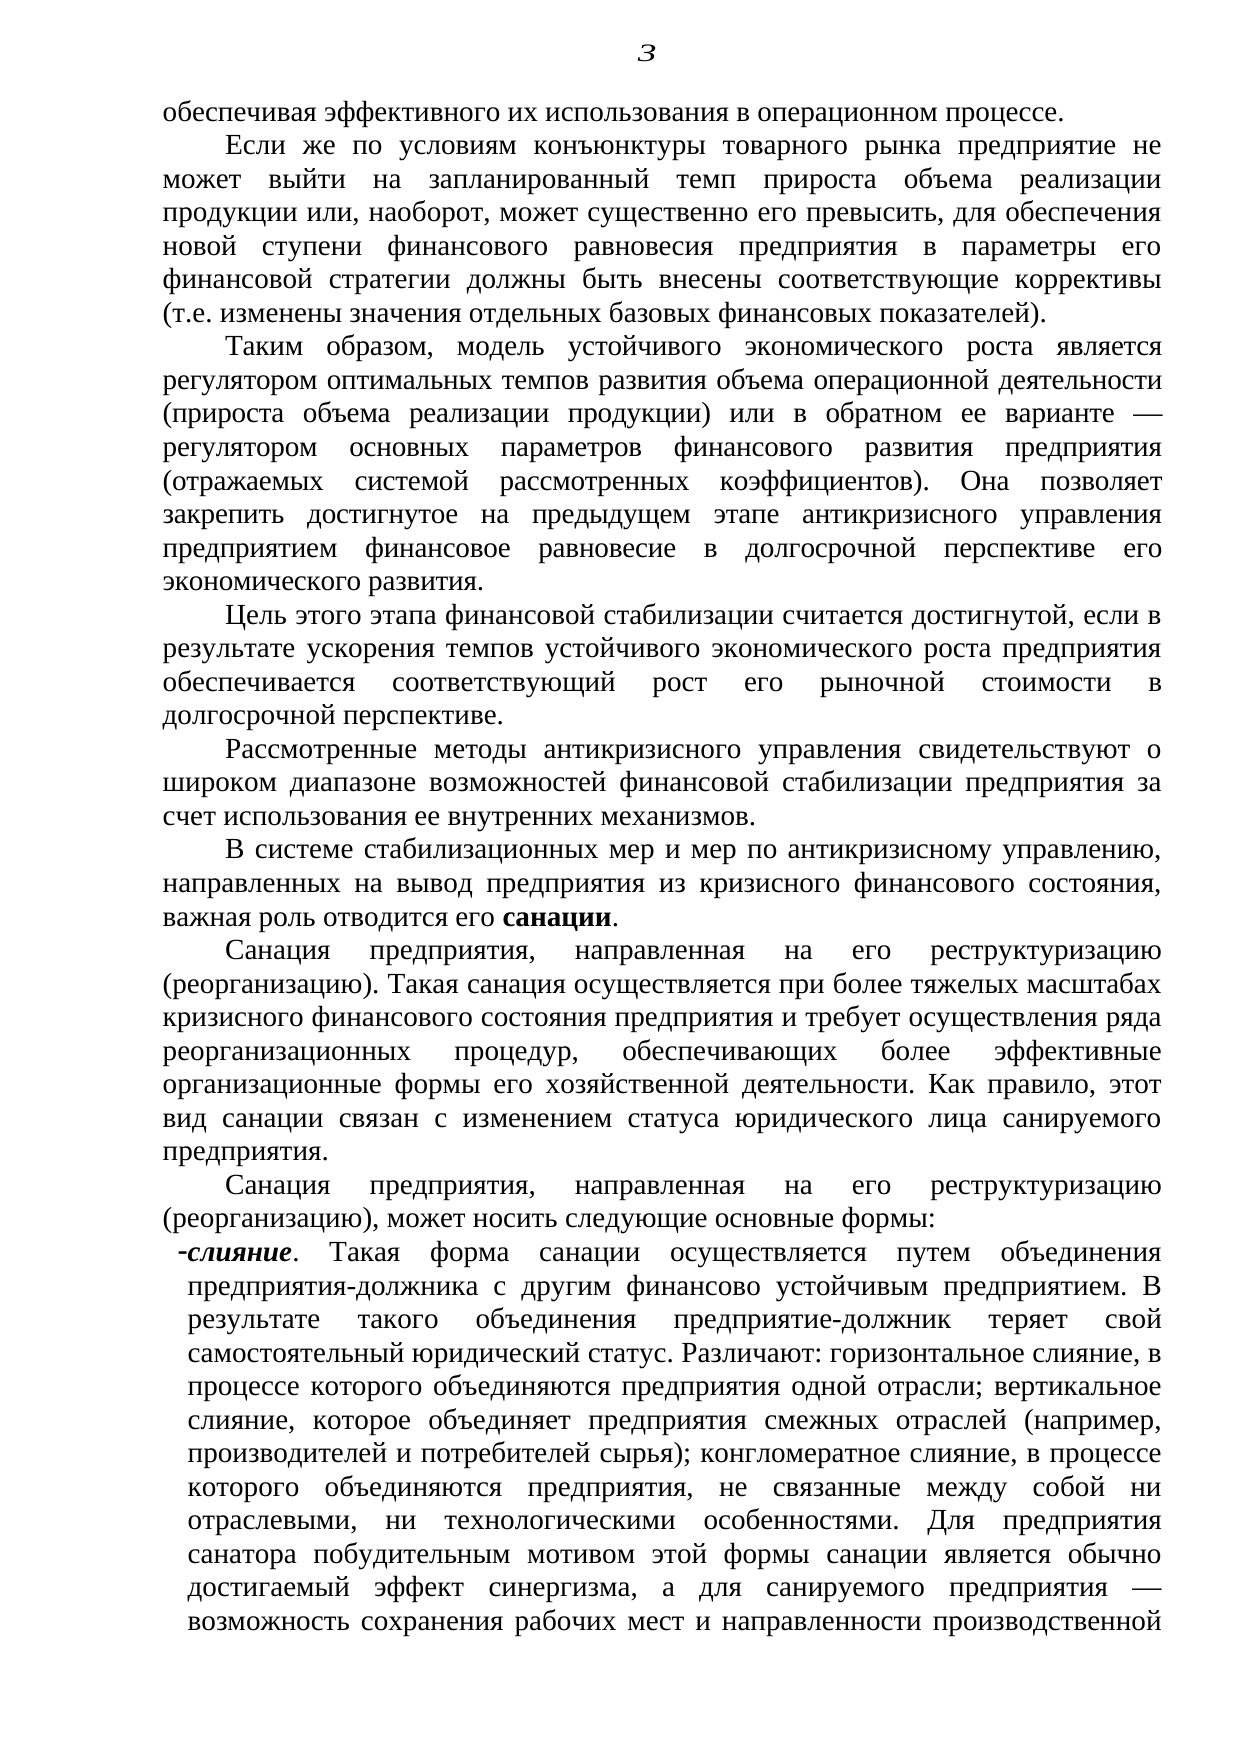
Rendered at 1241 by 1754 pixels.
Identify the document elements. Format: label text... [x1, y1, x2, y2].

text Санация предприятия, направленная на его реструктуризацию (реорганизацию). Такая санация осуществляется при более тяжелых масштабах кризисного финансового состояния предприятия и требует осуществления ряда реорганизационных процедур, обеспечивающих более эффективные организационные формы его хозяйственной деятельности. Как правило, этот вид санации связан с изменением статуса юридического лица санируемого предприятия. [162, 932, 1162, 1167]
text Таким образом, модель устойчивого экономического роста является регулятором оптимальных темпов развития объема операционной деятельности (прироста объема реализации продукции) или в обратном ее варианте — регулятором основных параметров финансового развития предприятия (отражаемых системой рассмотренных коэффициентов). Она позволяет закрепить достигнутое на предыдущем этапе антикризисного управления предприятием финансовое равновесие в долгосрочной перспективе его экономического развития. [162, 328, 1162, 597]
text Санация предприятия, направленная на его реструктуризацию (реорганизацию), может носить следующие основные формы: [162, 1167, 1162, 1234]
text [162, 94, 1162, 127]
text Цель этого этапа финансовой стабилизации считается достигнутой, если в результате ускорения темпов устойчивого экономического роста предприятия обеспечивается соответствующий рост его рыночной стоимости в долгосрочной перспективе. [162, 597, 1162, 731]
text Рассмотренные методы антикризисного управления свидетельствуют о широком диапазоне возможностей финансовой стабилизации предприятия за счет использования ее внутренних механизмов. [162, 731, 1162, 832]
text Если же по условиям конъюнктуры товарного рынка предприятие не может выйти на запланированный темп прироста объема реализации продукции или, наоборот, может существенно его превысить, для обеспечения новой ступени финансового равновесия предприятия в параметры его финансовой стратегии должны быть внесены соответствующие коррективы (т.е. изменены значения отдельных базовых финансовых показателей). [162, 127, 1162, 328]
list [178, 1234, 1162, 1637]
text В системе стабилизационных мер и мер по антикризисному управлению, направленных на вывод предприятия из кризисного финансового состояния, важная роль отводится его санации. [162, 832, 1162, 932]
